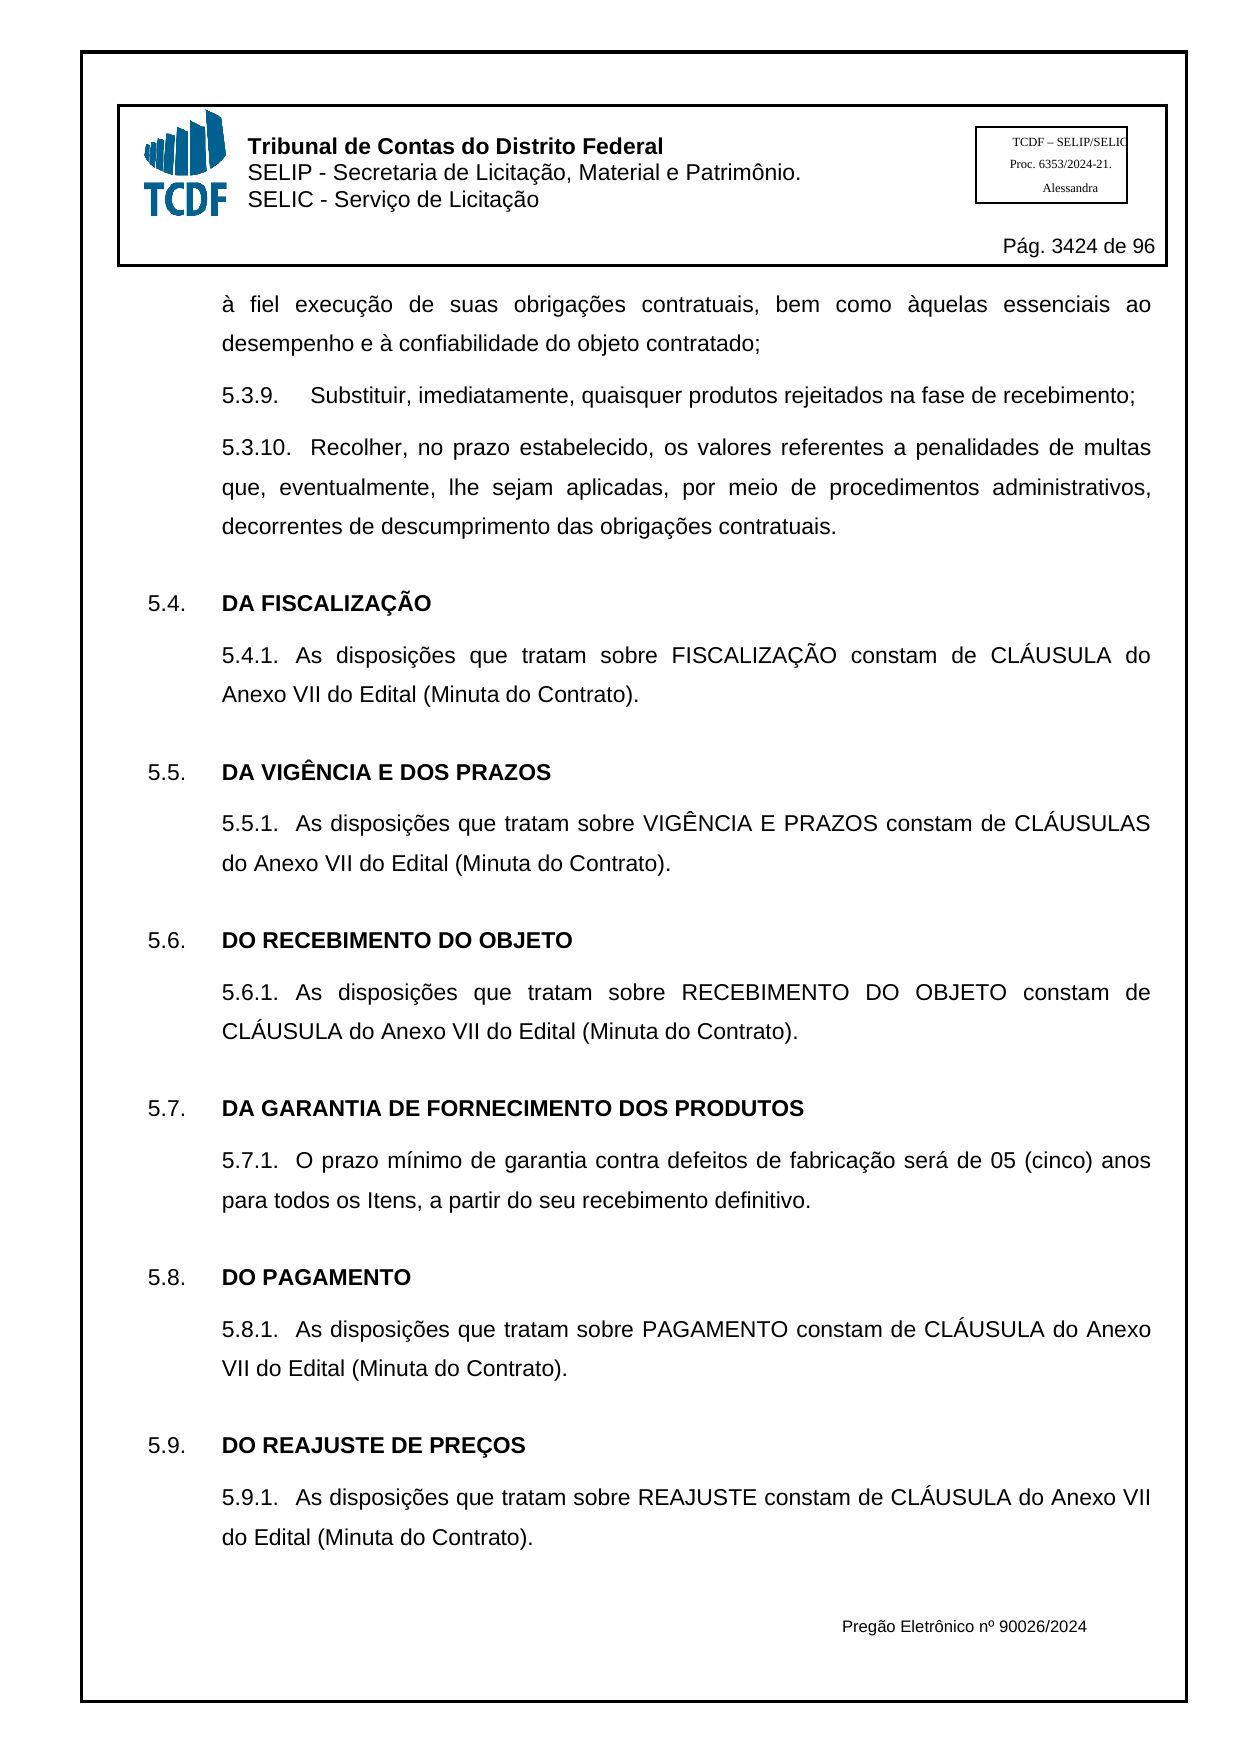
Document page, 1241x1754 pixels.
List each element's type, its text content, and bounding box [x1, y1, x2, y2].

list Substituir, imediatamente, quaisquer produtos rejeitados na fase de recebimento; [222, 382, 1152, 408]
list As disposições que tratam sobre VIGÊNCIA E PRAZOS constam de CLÁUSULAS do Anexo VII do Edital (Minuta do Contrato). [222, 810, 1152, 876]
list DA FISCALIZAÇÃO [148, 590, 1152, 616]
list DO PAGAMENTO [148, 1264, 1152, 1290]
list As disposições que tratam sobre REAJUSTE constam de CLÁUSULA do Anexo VII do Edital (Minuta do Contrato). [222, 1484, 1152, 1550]
list DO RECEBIMENTO DO OBJETO [148, 927, 1152, 953]
list O prazo mínimo de garantia contra defeitos de fabricação será de 05 (cinco) anos para todos os Itens, a partir do seu recebimento definitivo. [222, 1147, 1152, 1213]
list As disposições que tratam sobre FISCALIZAÇÃO constam de CLÁUSULA do Anexo VII do Edital (Minuta do Contrato). [222, 642, 1152, 708]
list DO REAJUSTE DE PREÇOS [148, 1432, 1152, 1458]
list As disposições que tratam sobre RECEBIMENTO DO OBJETO constam de CLÁUSULA do Anexo VII do Edital (Minuta do Contrato). [222, 979, 1152, 1045]
list DA GARANTIA DE FORNECIMENTO DOS PRODUTOS [148, 1095, 1152, 1122]
picture [129, 107, 241, 218]
list Recolher, no prazo estabelecido, os valores referentes a penalidades de multas que, eventualmente, lhe sejam aplicadas, por meio de procedimentos administrativos, decorrentes de descumprimento das obrigações contratuais. [222, 434, 1152, 539]
list DA VIGÊNCIA E DOS PRAZOS [148, 758, 1152, 785]
list As disposições que tratam sobre PAGAMENTO constam de CLÁUSULA do Anexo VII do Edital (Minuta do Contrato). [222, 1316, 1152, 1382]
